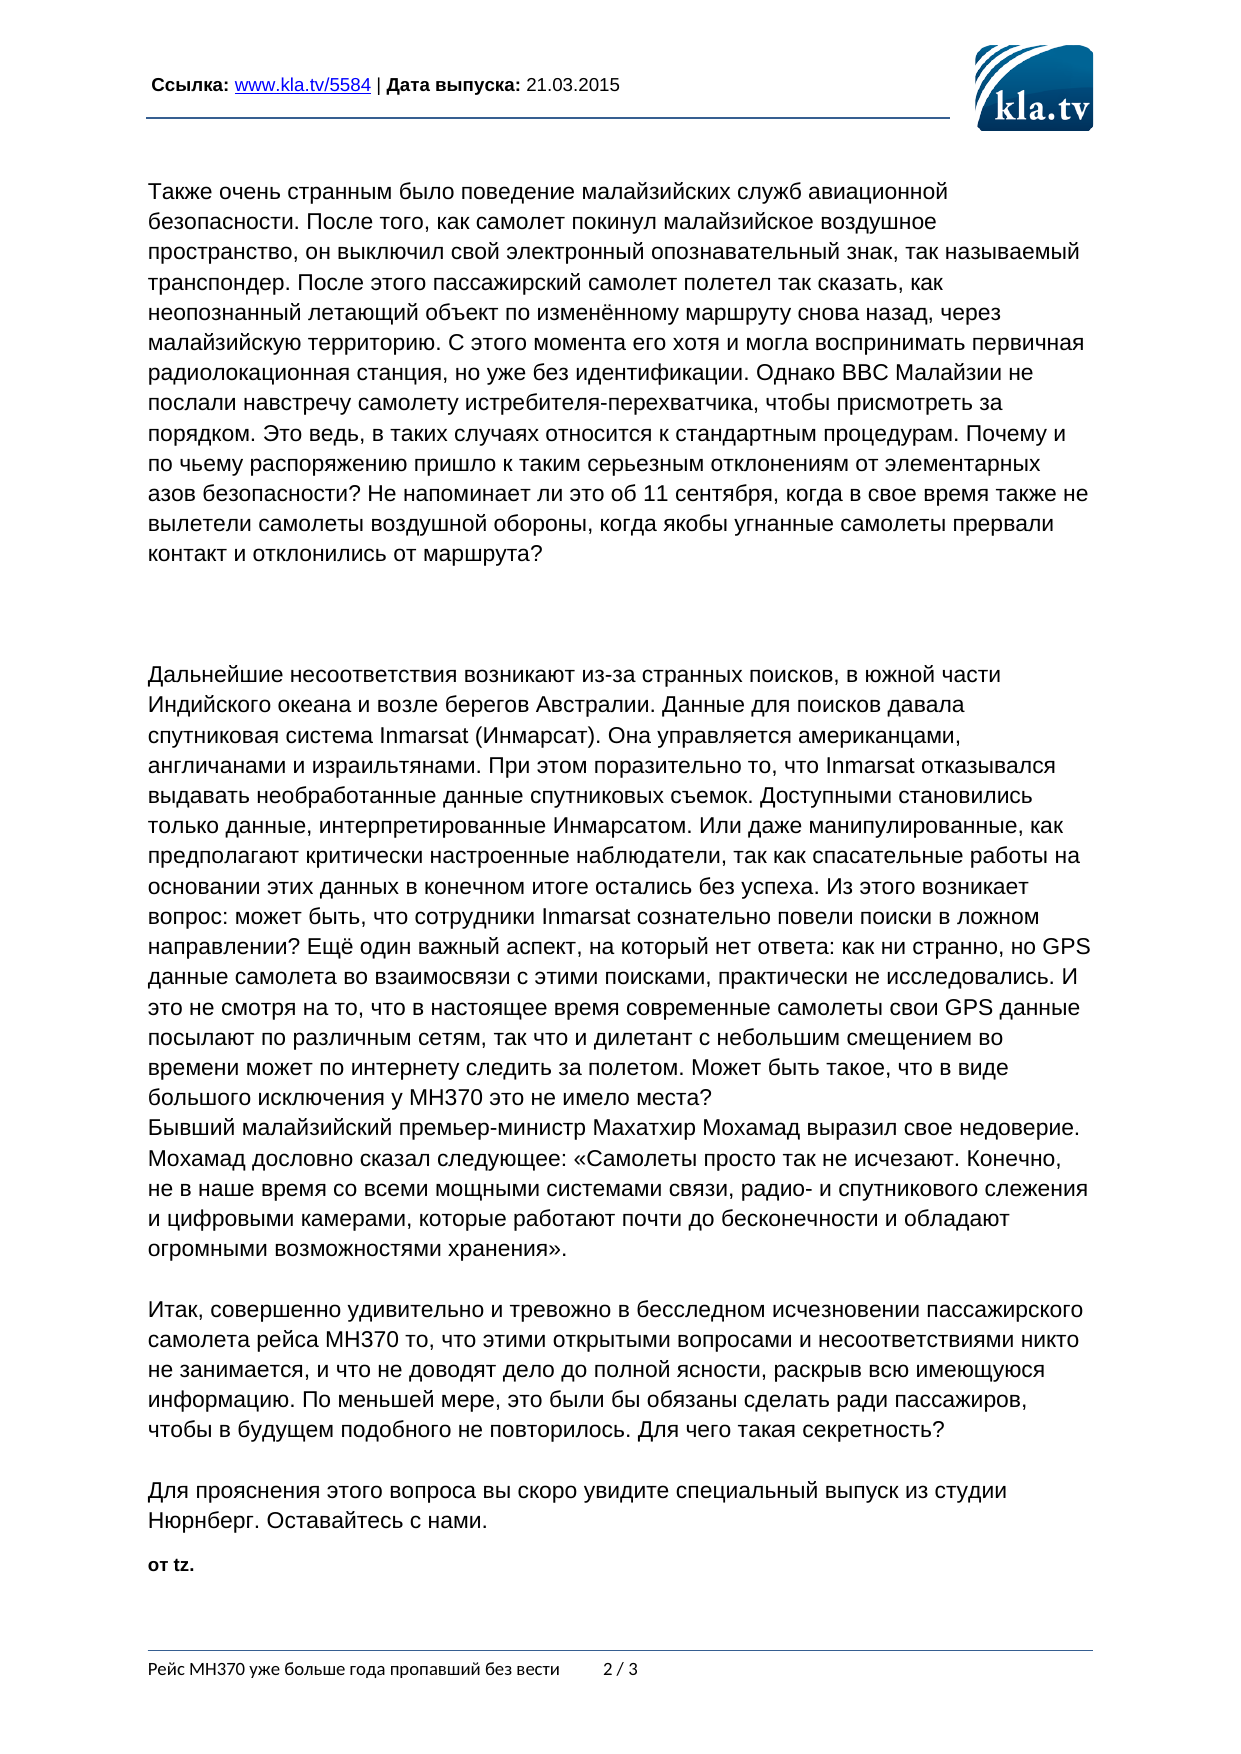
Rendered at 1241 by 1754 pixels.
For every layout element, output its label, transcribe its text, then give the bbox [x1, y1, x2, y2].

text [148, 148, 1093, 1533]
text от tz. [148, 1554, 1093, 1575]
